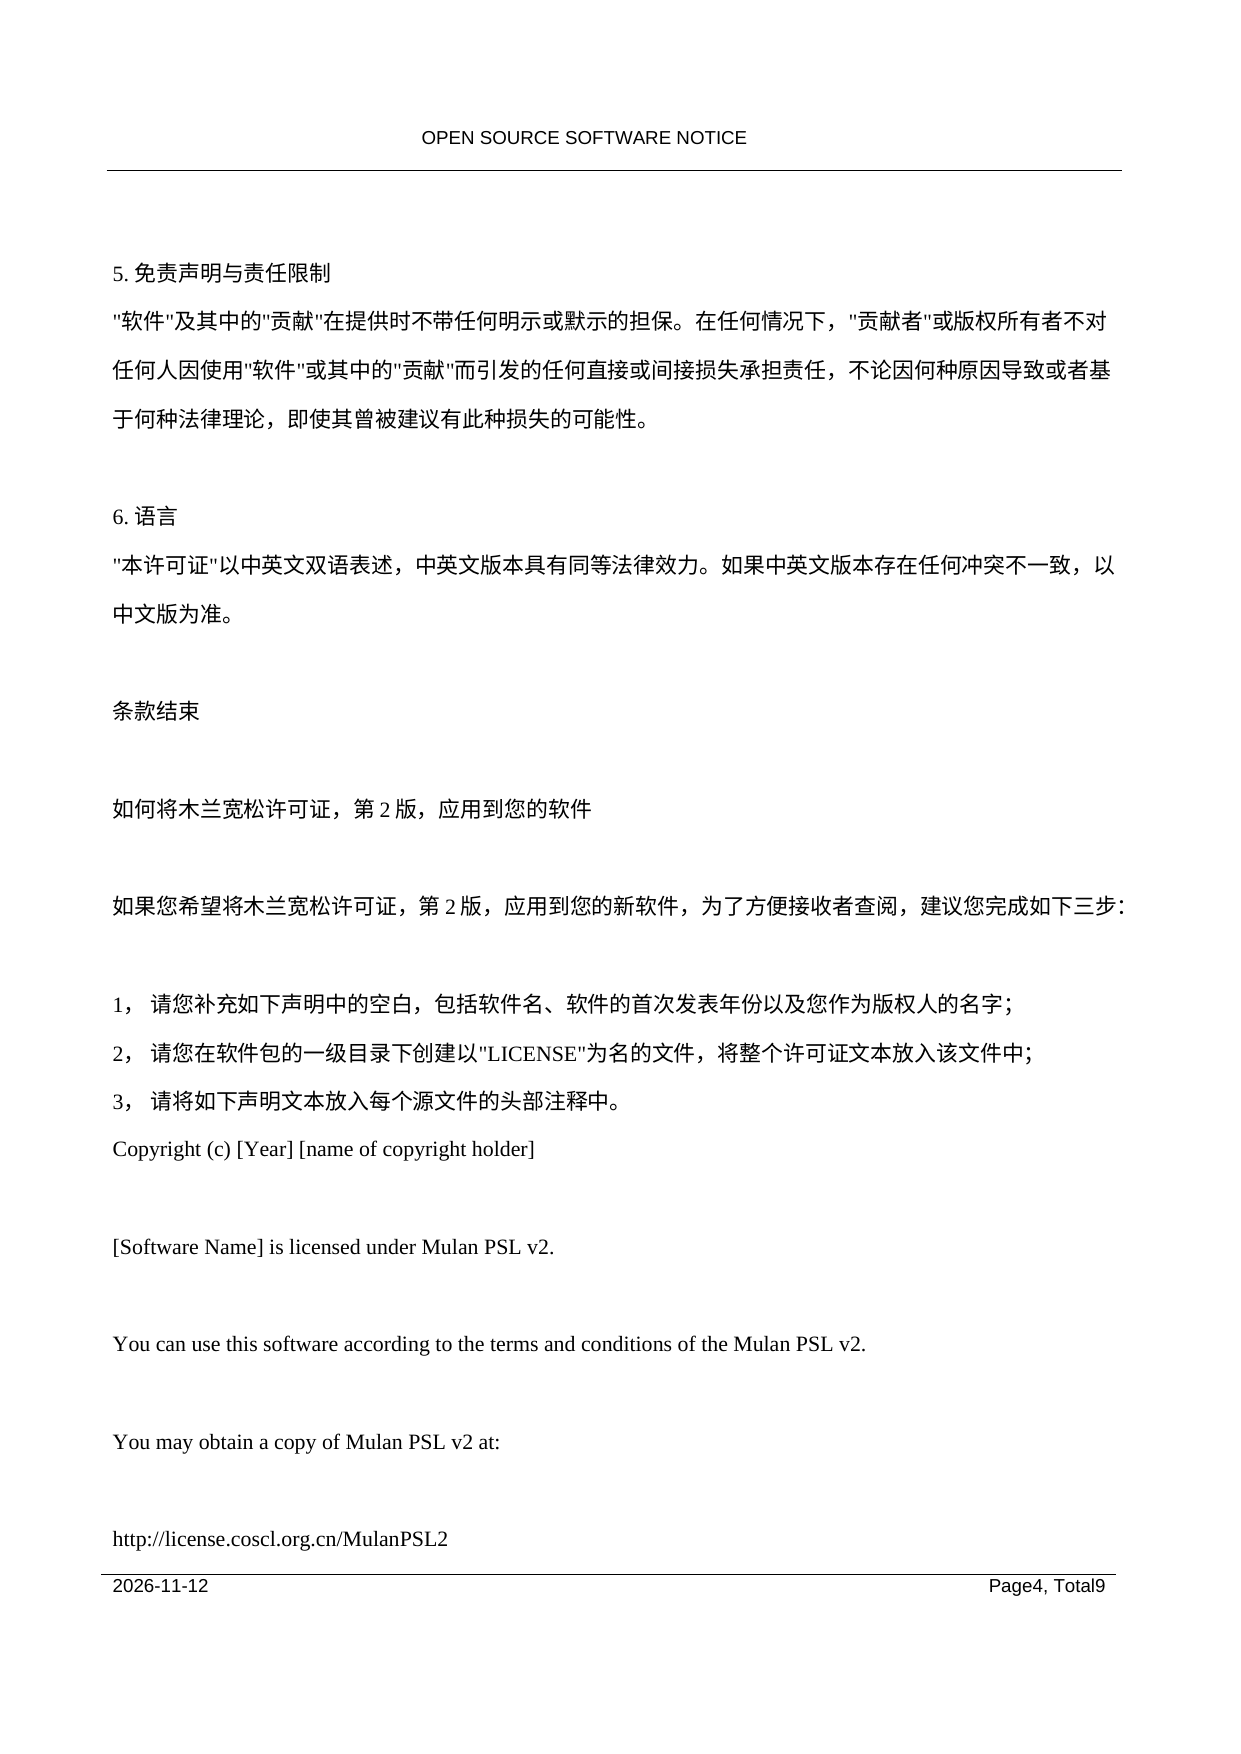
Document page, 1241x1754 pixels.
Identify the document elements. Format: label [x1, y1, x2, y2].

text [112, 206, 1128, 1555]
